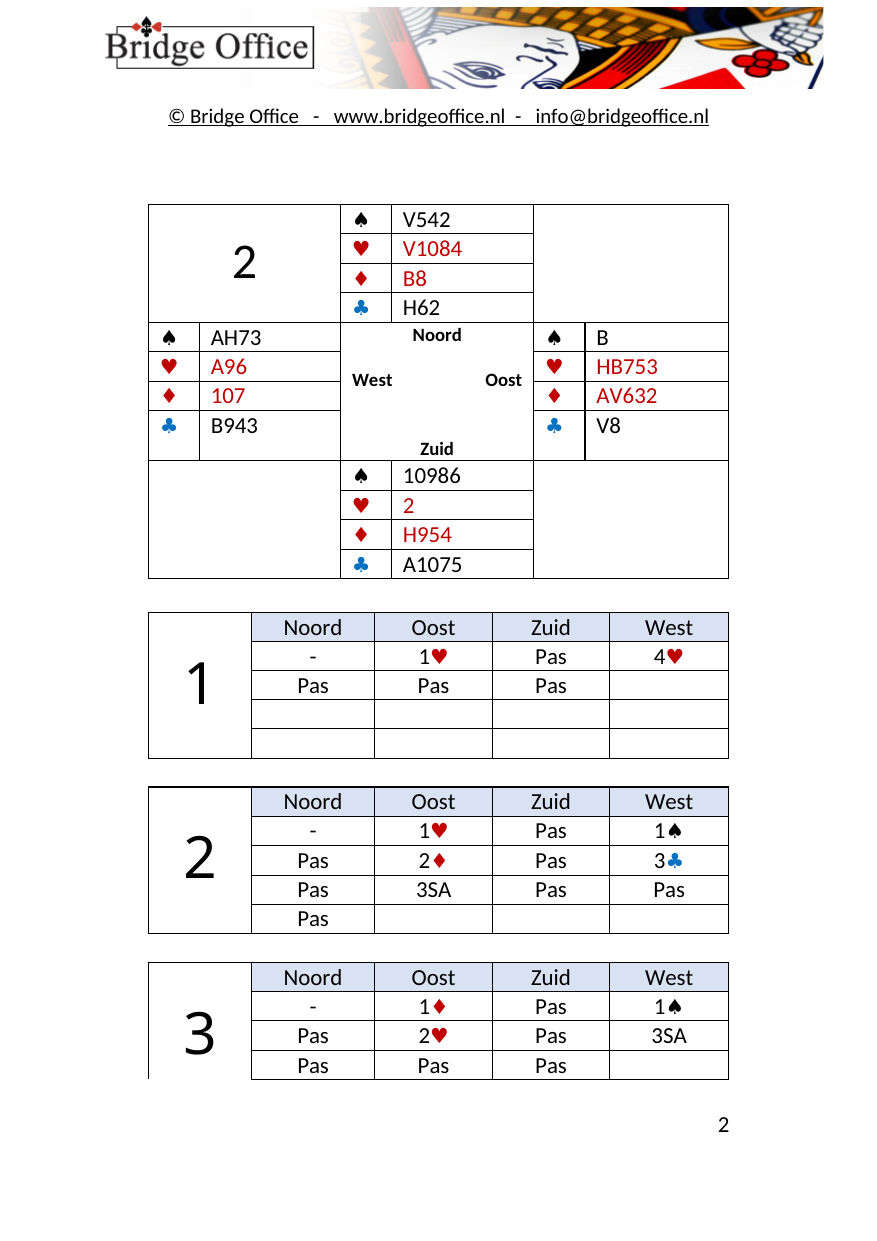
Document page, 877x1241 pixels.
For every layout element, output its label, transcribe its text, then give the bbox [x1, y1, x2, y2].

table_cell Pas [252, 1021, 374, 1050]
table_cell [252, 729, 374, 757]
table_header Noord [252, 788, 374, 816]
table_cell [149, 382, 199, 410]
table_header Oost [375, 788, 492, 816]
table_header [149, 788, 251, 816]
table_cell [252, 700, 374, 728]
table_cell Pas [493, 846, 609, 874]
table_cell A1075 [392, 550, 533, 578]
table_cell 2 [149, 816, 251, 903]
table_header Noord [252, 963, 374, 991]
table_cell Pas [252, 671, 374, 699]
table_cell [341, 550, 391, 578]
table_cell [341, 491, 391, 519]
table_cell [534, 382, 584, 410]
table_header West [610, 613, 728, 641]
table_cell Pas [610, 876, 728, 903]
table_cell 107 [200, 382, 340, 410]
table_cell Pas [375, 1051, 492, 1079]
table_cell - [252, 642, 374, 670]
table_header Zuid [493, 788, 609, 816]
table_cell 2♥ [375, 1021, 492, 1050]
table_cell Pas [493, 817, 609, 845]
table_cell [341, 461, 391, 490]
table_cell V1084 [392, 234, 533, 263]
picture [78, 7, 824, 89]
table_cell [341, 520, 391, 549]
table_cell [534, 323, 584, 351]
table_cell H954 [392, 520, 533, 549]
table_cell 2 [392, 491, 533, 519]
table_cell Pas [252, 846, 374, 874]
table_header Noord [252, 613, 374, 641]
table_cell Pas [493, 1021, 609, 1050]
table_cell [610, 1051, 728, 1079]
table_cell [341, 264, 391, 292]
table_cell [341, 234, 391, 263]
table_cell HB753 [586, 352, 728, 381]
table_cell [493, 905, 609, 933]
table_cell [493, 700, 609, 728]
table_cell [149, 323, 199, 351]
table_cell [149, 411, 199, 460]
table_cell 4♥ [610, 642, 728, 670]
table_cell [493, 729, 609, 757]
table_cell - [252, 817, 374, 845]
table_cell 2♦ [375, 846, 492, 874]
table_cell [149, 728, 251, 757]
table_cell [375, 700, 492, 728]
table_header Zuid [493, 613, 609, 641]
table_cell A96 [200, 352, 340, 381]
table_cell B943 [200, 411, 340, 460]
table_header [341, 205, 391, 233]
table_header 2 [149, 205, 340, 322]
table_cell 1♦ [375, 992, 492, 1020]
table_cell Pas [493, 876, 609, 903]
table_cell Pas [252, 1051, 374, 1079]
table_cell [149, 461, 340, 578]
table_cell 3♣ [610, 846, 728, 874]
table_cell [610, 700, 728, 728]
table_cell B [586, 323, 728, 351]
table_header [149, 963, 251, 991]
table_cell [534, 411, 584, 460]
table_cell AV632 [586, 382, 728, 410]
table_cell [149, 904, 251, 933]
table_cell Pas [252, 876, 374, 903]
table_cell [534, 461, 728, 578]
table_cell [534, 352, 584, 381]
table_cell AH73 [200, 323, 340, 351]
table_cell V8 [586, 411, 728, 460]
table_cell Pas [493, 642, 609, 670]
table_cell [610, 729, 728, 757]
table_cell Pas [493, 671, 609, 699]
table_header [149, 613, 251, 641]
table_cell 1♥ [375, 817, 492, 845]
table_cell Pas [493, 1051, 609, 1079]
table_header West [610, 788, 728, 816]
table_cell B8 [392, 264, 533, 292]
table_cell [149, 352, 199, 381]
table_cell 1♥ [375, 642, 492, 670]
table_cell - [252, 992, 374, 1020]
table_header Oost [375, 963, 492, 991]
table_cell Pas [493, 992, 609, 1020]
table_cell [610, 671, 728, 699]
table_cell [375, 729, 492, 757]
table_cell Pas [375, 671, 492, 699]
table_header [534, 205, 728, 322]
table_cell Pas [252, 905, 374, 933]
table_cell Noord West Oost Zuid [341, 323, 533, 460]
table_cell 3SA [610, 1021, 728, 1050]
table_cell 1♠ [610, 992, 728, 1020]
table_cell H62 [392, 293, 533, 322]
table_cell [341, 293, 391, 322]
table_header Zuid [493, 963, 609, 991]
table_header Oost [375, 613, 492, 641]
table_header West [610, 963, 728, 991]
table_cell 1♠ [610, 817, 728, 845]
table_cell 3 [149, 991, 251, 1079]
table_cell [375, 905, 492, 933]
table_cell 10986 [392, 461, 533, 490]
table_cell 1 [149, 641, 251, 728]
table_cell [610, 905, 728, 933]
table_header V542 [392, 205, 533, 233]
table_cell 3SA [375, 876, 492, 903]
